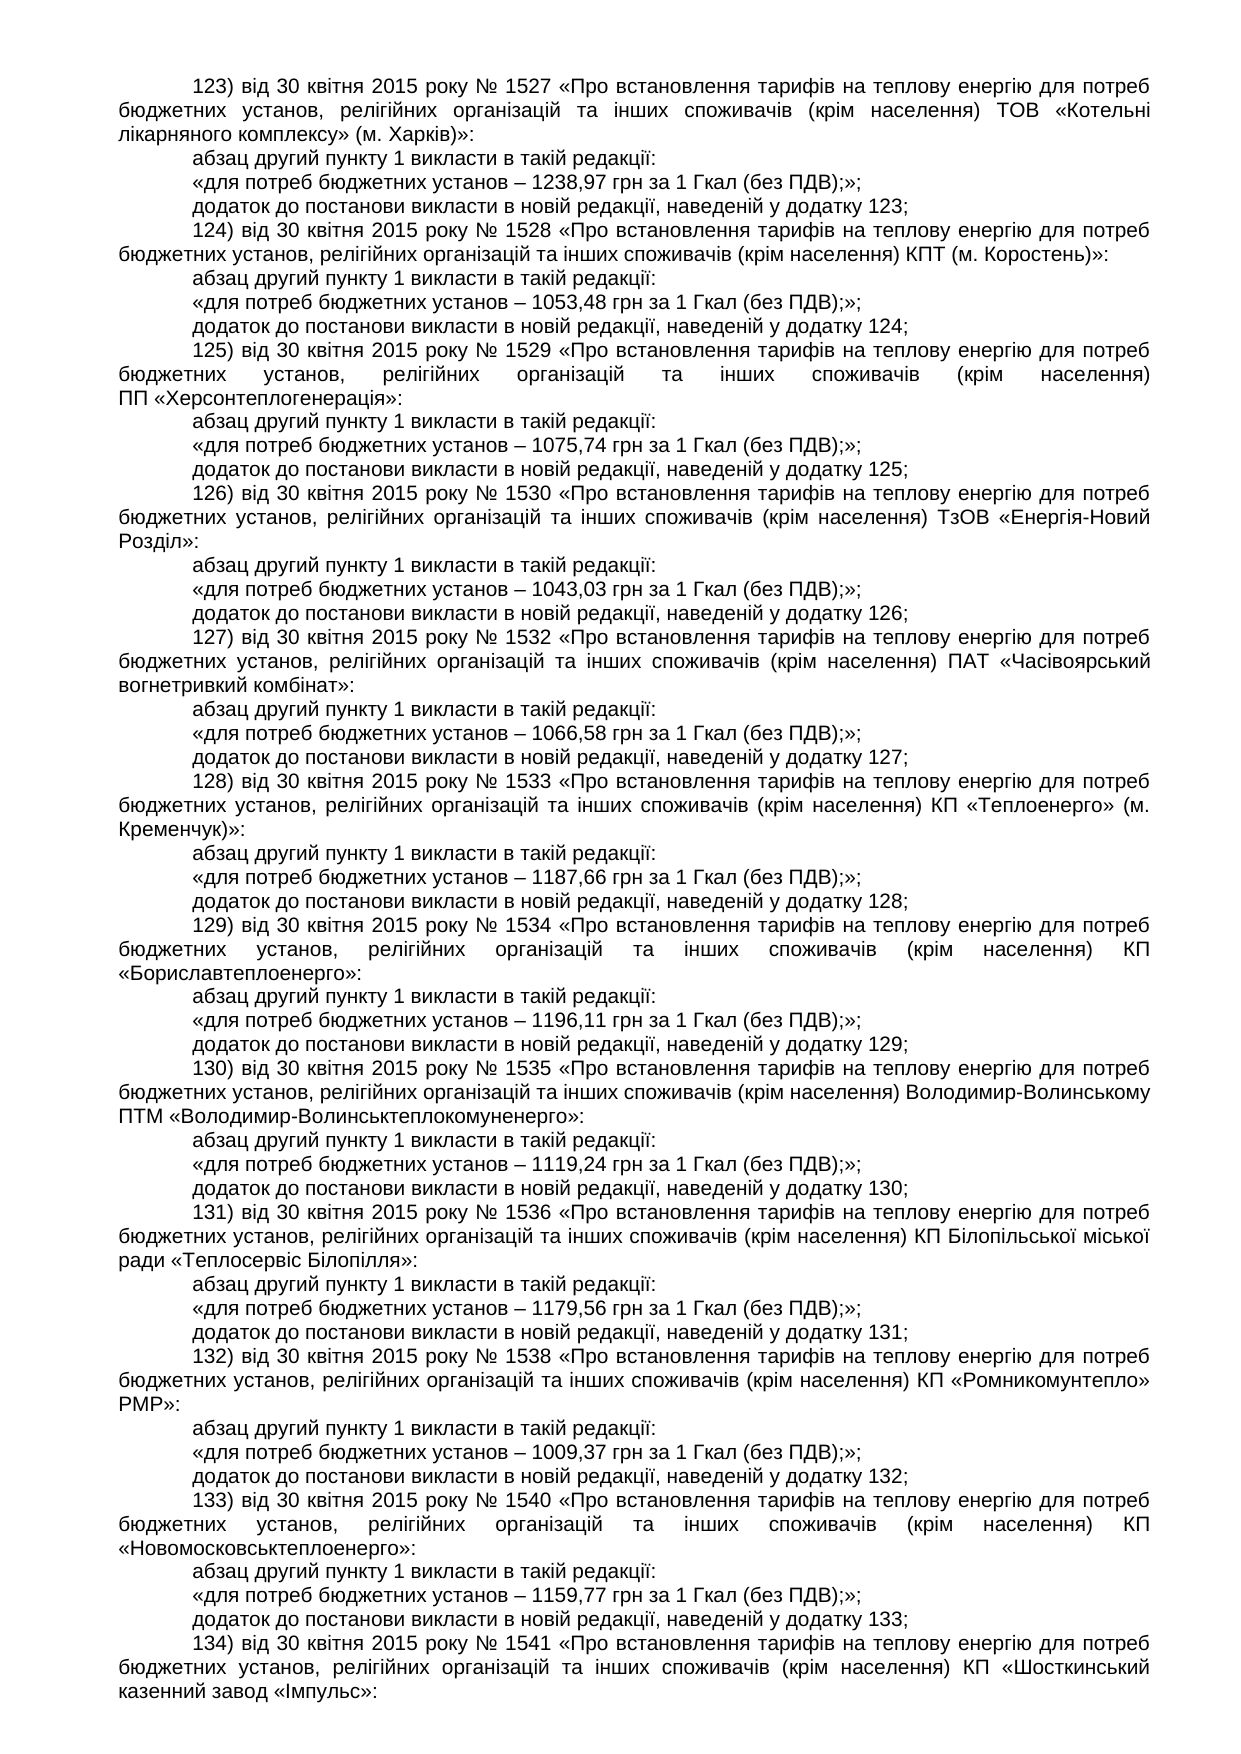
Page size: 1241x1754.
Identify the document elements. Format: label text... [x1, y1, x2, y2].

text 132) від 30 квітня 2015 року № 1538 «Про встановлення тарифів на теплову енергію для потреб бюджетних установ, релігійних організацій та інших споживачів (крім населення) КП «Ромникомунтепло» РМР»: [118, 1344, 1152, 1416]
text 134) від 30 квітня 2015 року № 1541 «Про встановлення тарифів на теплову енергію для потреб бюджетних установ, релігійних організацій та інших споживачів (крім населення) КП «Шосткинський казенний завод «Імпульс»: [118, 1631, 1152, 1703]
text 133) від 30 квітня 2015 року № 1540 «Про встановлення тарифів на теплову енергію для потреб бюджетних установ, релігійних організацій та інших споживачів (крім населення) КП «Новомосковськтеплоенерго»: [118, 1487, 1152, 1559]
text додаток до постанови викласти в новій редакції, наведеній у додатку 130; [118, 1176, 1152, 1200]
text «для потреб бюджетних установ – 1075,74 грн за 1 Гкал (без ПДВ);»; [118, 433, 1152, 457]
text абзац другий пункту 1 викласти в такій редакції: [118, 146, 1152, 170]
text 124) від 30 квітня 2015 року № 1528 «Про встановлення тарифів на теплову енергію для потреб бюджетних установ, релігійних організацій та інших споживачів (крім населення) КПТ (м. Коростень)»: [118, 218, 1152, 266]
text «для потреб бюджетних установ – 1119,24 грн за 1 Гкал (без ПДВ);»; [118, 1152, 1152, 1176]
text 125) від 30 квітня 2015 року № 1529 «Про встановлення тарифів на теплову енергію для потреб бюджетних установ, релігійних організацій та інших споживачів (крім населення) ПП «Херсонтеплогенерація»: [118, 337, 1152, 409]
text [118, 1559, 1152, 1583]
text 127) від 30 квітня 2015 року № 1532 «Про встановлення тарифів на теплову енергію для потреб бюджетних установ, релігійних організацій та інших споживачів (крім населення) ПАТ «Часівоярський вогнетривкий комбінат»: [118, 625, 1152, 697]
text додаток до постанови викласти в новій редакції, наведеній у додатку 129; [118, 1032, 1152, 1056]
text додаток до постанови викласти в новій редакції, наведеній у додатку 131; [118, 1320, 1152, 1344]
text абзац другий пункту 1 викласти в такій редакції: [118, 984, 1152, 1008]
text абзац другий пункту 1 викласти в такій редакції: [118, 1416, 1152, 1439]
text 129) від 30 квітня 2015 року № 1534 «Про встановлення тарифів на теплову енергію для потреб бюджетних установ, релігійних організацій та інших споживачів (крім населення) КП «Бориславтеплоенерго»: [118, 912, 1152, 984]
text абзац другий пункту 1 викласти в такій редакції: [118, 841, 1152, 864]
text 123) від 30 квітня 2015 року № 1527 «Про встановлення тарифів на теплову енергію для потреб бюджетних установ, релігійних організацій та інших споживачів (крім населення) ТОВ «Котельні лікарняного комплексу» (м. Харків)»: [118, 74, 1152, 146]
text «для потреб бюджетних установ – 1066,58 грн за 1 Гкал (без ПДВ);»; [118, 721, 1152, 745]
text абзац другий пункту 1 викласти в такій редакції: [118, 266, 1152, 289]
text абзац другий пункту 1 викласти в такій редакції: [118, 1272, 1152, 1296]
text абзац другий пункту 1 викласти в такій редакції: [118, 697, 1152, 721]
text «для потреб бюджетних установ – 1159,77 грн за 1 Гкал (без ПДВ);»; [118, 1583, 1152, 1607]
text абзац другий пункту 1 викласти в такій редакції: [118, 1128, 1152, 1152]
text додаток до постанови викласти в новій редакції, наведеній у додатку 126; [118, 601, 1152, 625]
text «для потреб бюджетних установ – 1196,11 грн за 1 Гкал (без ПДВ);»; [118, 1008, 1152, 1032]
text «для потреб бюджетних установ – 1179,56 грн за 1 Гкал (без ПДВ);»; [118, 1296, 1152, 1320]
text «для потреб бюджетних установ – 1238,97 грн за 1 Гкал (без ПДВ);»; [118, 170, 1152, 194]
text додаток до постанови викласти в новій редакції, наведеній у додатку 123; [118, 194, 1152, 218]
text додаток до постанови викласти в новій редакції, наведеній у додатку 124; [118, 313, 1152, 337]
text додаток до постанови викласти в новій редакції, наведеній у додатку 133; [118, 1607, 1152, 1631]
text 130) від 30 квітня 2015 року № 1535 «Про встановлення тарифів на теплову енергію для потреб бюджетних установ, релігійних організацій та інших споживачів (крім населення) Володимир-Волинському ПТМ «Володимир-Волинськтеплокомуненерго»: [118, 1056, 1152, 1128]
text абзац другий пункту 1 викласти в такій редакції: [118, 553, 1152, 577]
text «для потреб бюджетних установ – 1009,37 грн за 1 Гкал (без ПДВ);»; [118, 1439, 1152, 1463]
text «для потреб бюджетних установ – 1187,66 грн за 1 Гкал (без ПДВ);»; [118, 864, 1152, 888]
text додаток до постанови викласти в новій редакції, наведеній у додатку 125; [118, 457, 1152, 481]
text 128) від 30 квітня 2015 року № 1533 «Про встановлення тарифів на теплову енергію для потреб бюджетних установ, релігійних організацій та інших споживачів (крім населення) КП «Теплоенерго» (м. Кременчук)»: [118, 769, 1152, 841]
text «для потреб бюджетних установ – 1043,03 грн за 1 Гкал (без ПДВ);»; [118, 577, 1152, 601]
text 126) від 30 квітня 2015 року № 1530 «Про встановлення тарифів на теплову енергію для потреб бюджетних установ, релігійних організацій та інших споживачів (крім населення) ТзОВ «Енергія-Новий Розділ»: [118, 481, 1152, 553]
text 131) від 30 квітня 2015 року № 1536 «Про встановлення тарифів на теплову енергію для потреб бюджетних установ, релігійних організацій та інших споживачів (крім населення) КП Білопільської міської ради «Теплосервіс Білопілля»: [118, 1200, 1152, 1272]
text «для потреб бюджетних установ – 1053,48 грн за 1 Гкал (без ПДВ);»; [118, 289, 1152, 313]
text додаток до постанови викласти в новій редакції, наведеній у додатку 128; [118, 888, 1152, 912]
text додаток до постанови викласти в новій редакції, наведеній у додатку 132; [118, 1463, 1152, 1487]
text абзац другий пункту 1 викласти в такій редакції: [118, 409, 1152, 433]
text додаток до постанови викласти в новій редакції, наведеній у додатку 127; [118, 745, 1152, 769]
